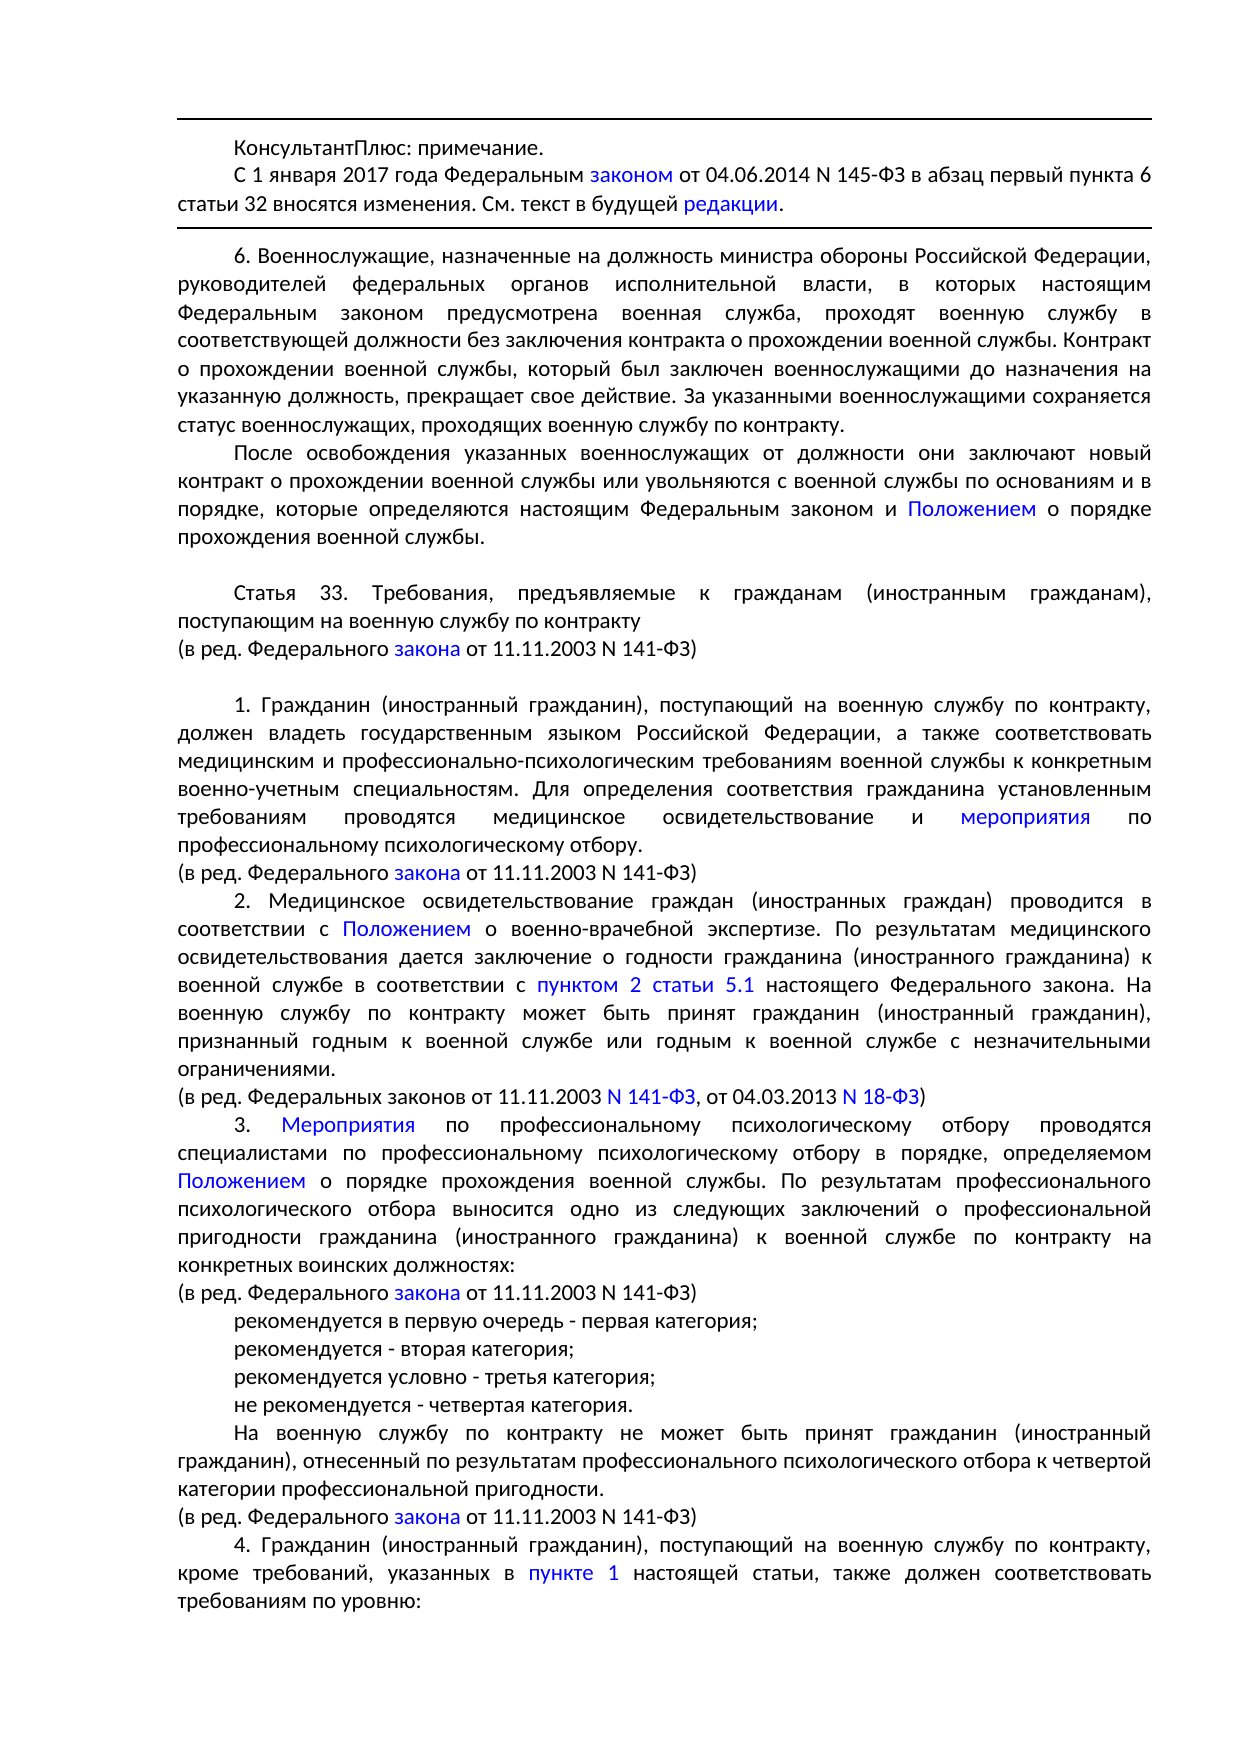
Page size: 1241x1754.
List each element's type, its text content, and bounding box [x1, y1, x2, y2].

text (в ред. Федерального закона от 11.11.2003 N 141-ФЗ) [177, 858, 1152, 886]
text На военную службу по контракту не может быть принят гражданин (иностранный гражданин), отнесенный по результатам профессионального психологического отбора к четвертой категории профессиональной пригодности. [177, 1418, 1152, 1502]
text 3. Мероприятия по профессиональному психологическому отбору проводятся специалистами по профессиональному психологическому отбору в порядке, определяемом Положением о порядке прохождения военной службы. По результатам профессионального психологического отбора выносится одно из следующих заключений о профессиональной пригодности гражданина (иностранного гражданина) к военной службе по контракту на конкретных воинских должностях: [177, 1110, 1152, 1278]
text (в ред. Федерального закона от 11.11.2003 N 141-ФЗ) [177, 1278, 1152, 1306]
text рекомендуется условно - третья категория; [177, 1362, 1152, 1390]
text 4. Гражданин (иностранный гражданин), поступающий на военную службу по контракту, кроме требований, указанных в пункте 1 настоящей статьи, также должен соответствовать требованиям по уровню: [177, 1531, 1152, 1614]
text (в ред. Федеральных законов от 11.11.2003 N 141-ФЗ, от 04.03.2013 N 18-ФЗ) [177, 1082, 1152, 1110]
text КонсультантПлюс: примечание. [177, 133, 1152, 161]
text После освобождения указанных военнослужащих от должности они заключают новый контракт о прохождении военной службы или увольняются с военной службы по основаниям и в порядке, которые определяются настоящим Федеральным законом и Положением о порядке прохождения военной службы. [177, 438, 1152, 550]
text рекомендуется - вторая категория; [177, 1334, 1152, 1362]
text 2. Медицинское освидетельствование граждан (иностранных граждан) проводится в соответствии с Положением о военно-врачебной экспертизе. По результатам медицинского освидетельствования дается заключение о годности гражданина (иностранного гражданина) к военной службе в соответствии с пунктом 2 статьи 5.1 настоящего Федерального закона. На военную службу по контракту может быть принят гражданин (иностранный гражданин), признанный годным к военной службе или годным к военной службе с незначительными ограничениями. [177, 886, 1152, 1082]
text рекомендуется в первую очередь - первая категория; [177, 1306, 1152, 1334]
text 6. Военнослужащие, назначенные на должность министра обороны Российской Федерации, руководителей федеральных органов исполнительной власти, в которых настоящим Федеральным законом предусмотрена военная служба, проходят военную службу в соответствующей должности без заключения контракта о прохождении военной службы. Контракт о прохождении военной службы, который был заключен военнослужащими до назначения на указанную должность, прекращает свое действие. За указанными военнослужащими сохраняется статус военнослужащих, проходящих военную службу по контракту. [177, 242, 1152, 438]
text 1. Гражданин (иностранный гражданин), поступающий на военную службу по контракту, должен владеть государственным языком Российской Федерации, а также соответствовать медицинским и профессионально-психологическим требованиям военной службы к конкретным военно-учетным специальностям. Для определения соответствия гражданина установленным требованиям проводятся медицинское освидетельствование и мероприятия по профессиональному психологическому отбору. [177, 690, 1152, 858]
text (в ред. Федерального закона от 11.11.2003 N 141-ФЗ) [177, 1502, 1152, 1531]
text не рекомендуется - четвертая категория. [177, 1390, 1152, 1418]
text Статья 33. Требования, предъявляемые к гражданам (иностранным гражданам), поступающим на военную службу по контракту [177, 578, 1152, 634]
text С 1 января 2017 года Федеральным законом от 04.06.2014 N 145-ФЗ в абзац первый пункта 6 статьи 32 вносятся изменения. См. текст в будущей редакции. [177, 161, 1152, 217]
text (в ред. Федерального закона от 11.11.2003 N 141-ФЗ) [177, 634, 1152, 662]
